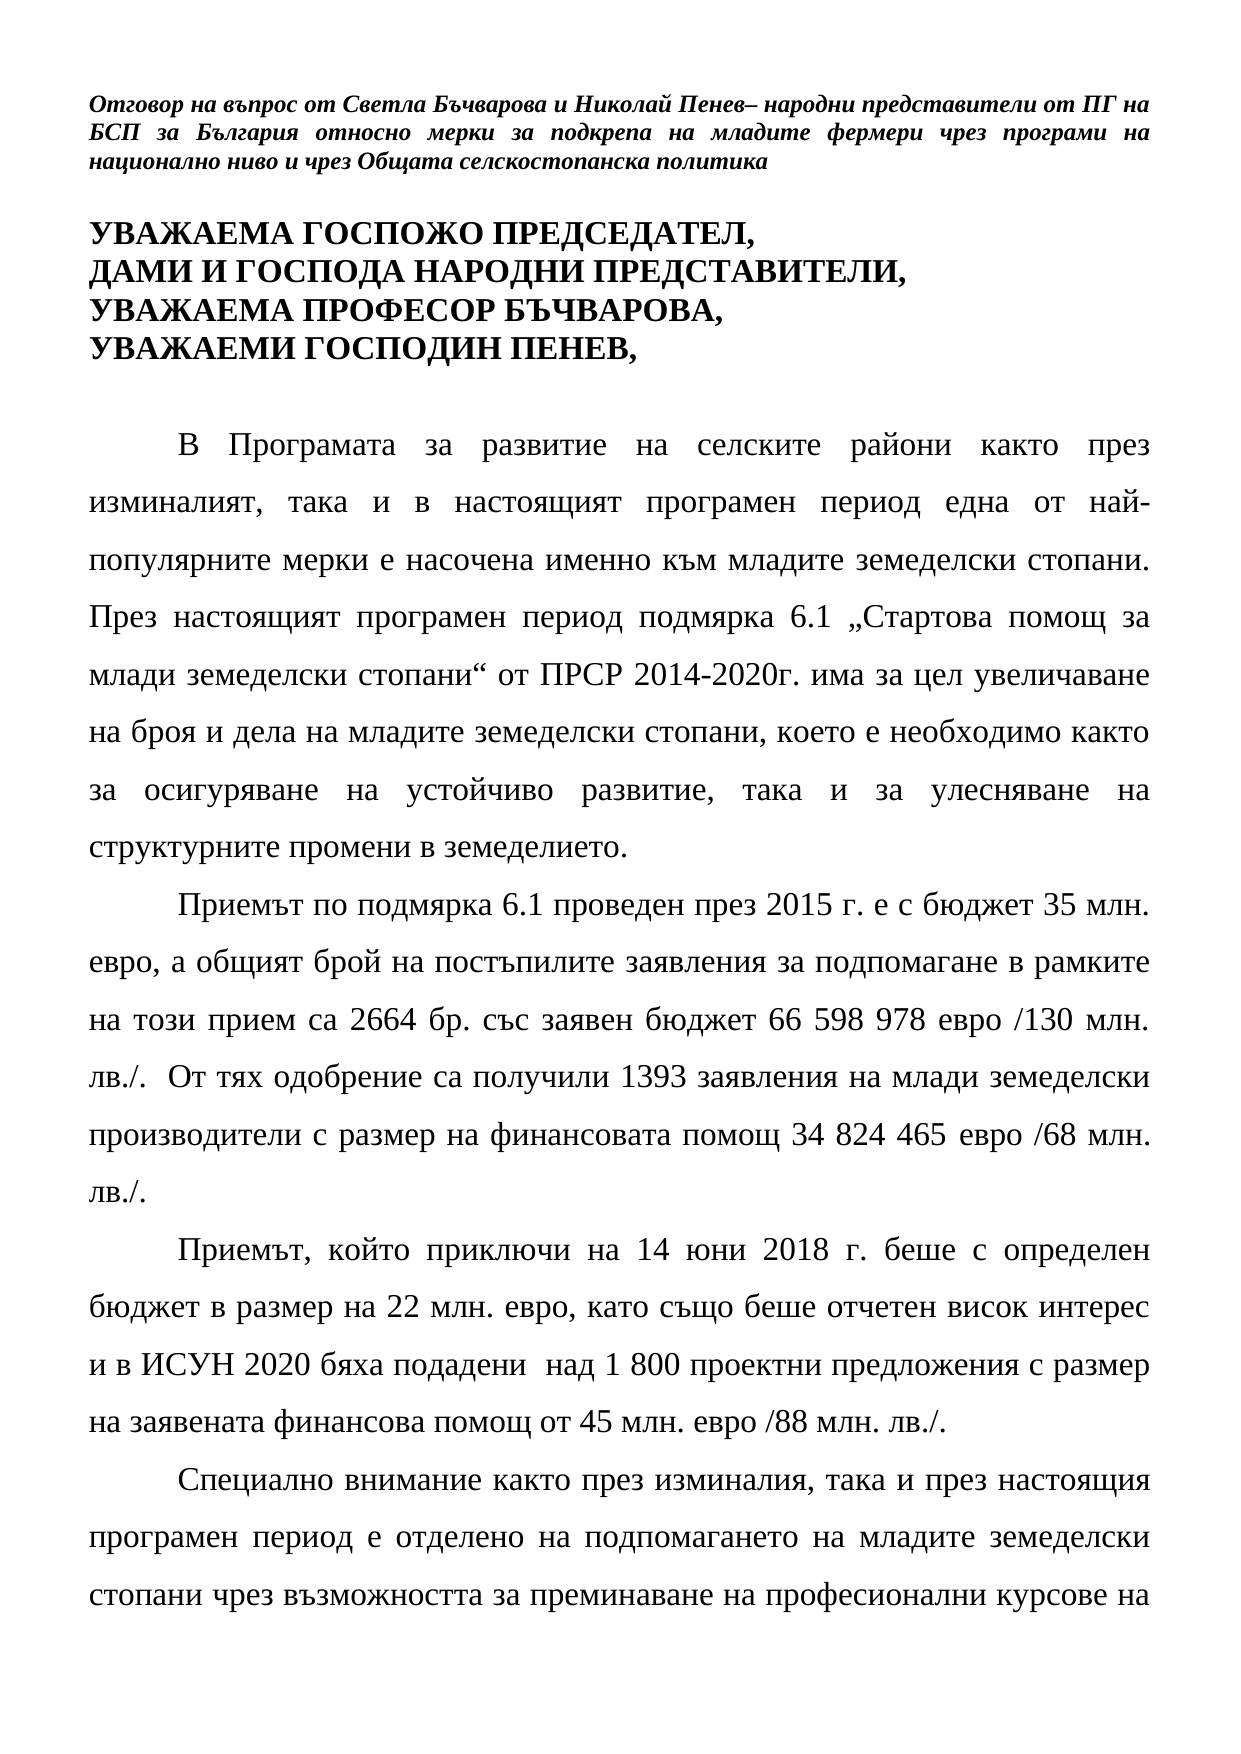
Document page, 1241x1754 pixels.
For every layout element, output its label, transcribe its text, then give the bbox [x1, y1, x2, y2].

text В Програмата за развитие на селските райони както през изминалият, така и в настоящият програмен период една от най-популярните мерки е насочена именно към младите земеделски стопани. През настоящият програмен период подмярка 6.1 „Стартова помощ за млади земеделски стопани“ от ПРСР 2014-2020г. има за цел увеличаване на броя и дела на младите земеделски стопани, което е необходимо както за осигуряване на устойчиво развитие, така и за улесняване на структурните промени в земеделието. [88, 424, 1152, 865]
text УВАЖАЕМИ ГОСПОДИН ПЕНЕВ, [88, 328, 1152, 367]
text ДАМИ И ГОСПОДА НАРОДНИ ПРЕДСТАВИТЕЛИ, [88, 252, 1152, 290]
text УВАЖАЕМА ГОСПОЖО ПРЕДСЕДАТЕЛ, [88, 213, 1152, 252]
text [88, 1459, 1152, 1612]
text УВАЖАЕМА ПРОФЕСОР БЪЧВАРОВА, [88, 290, 1152, 328]
text Отговор на въпрос от Светла Бъчварова и Николай Пенев– народни представители от ПГ на БСП за България относно мерки за подкрепа на младите фермери чрез програми на национално ниво и чрез Общата селскостопанска политика [88, 89, 1152, 175]
text Приемът по подмярка 6.1 проведен през 2015 г. е с бюджет 35 млн. евро, а общият брой на постъпилите заявления за подпомагане в рамките на този прием са 2664 бр. със заявен бюджет 66 598 978 евро /130 млн. лв./. От тях одобрение са получили 1393 заявления на млади земеделски производители с размер на финансовата помощ 34 824 465 евро /68 млн. лв./. [88, 884, 1152, 1210]
text Приемът, който приключи на 14 юни 2018 г. беше с определен бюджет в размер на 22 млн. евро, като също беше отчетен висок интерес и в ИСУН 2020 бяха подадени над 1 800 проектни предложения с размер на заявената финансова помощ от 45 млн. евро /88 млн. лв./. [88, 1229, 1152, 1440]
